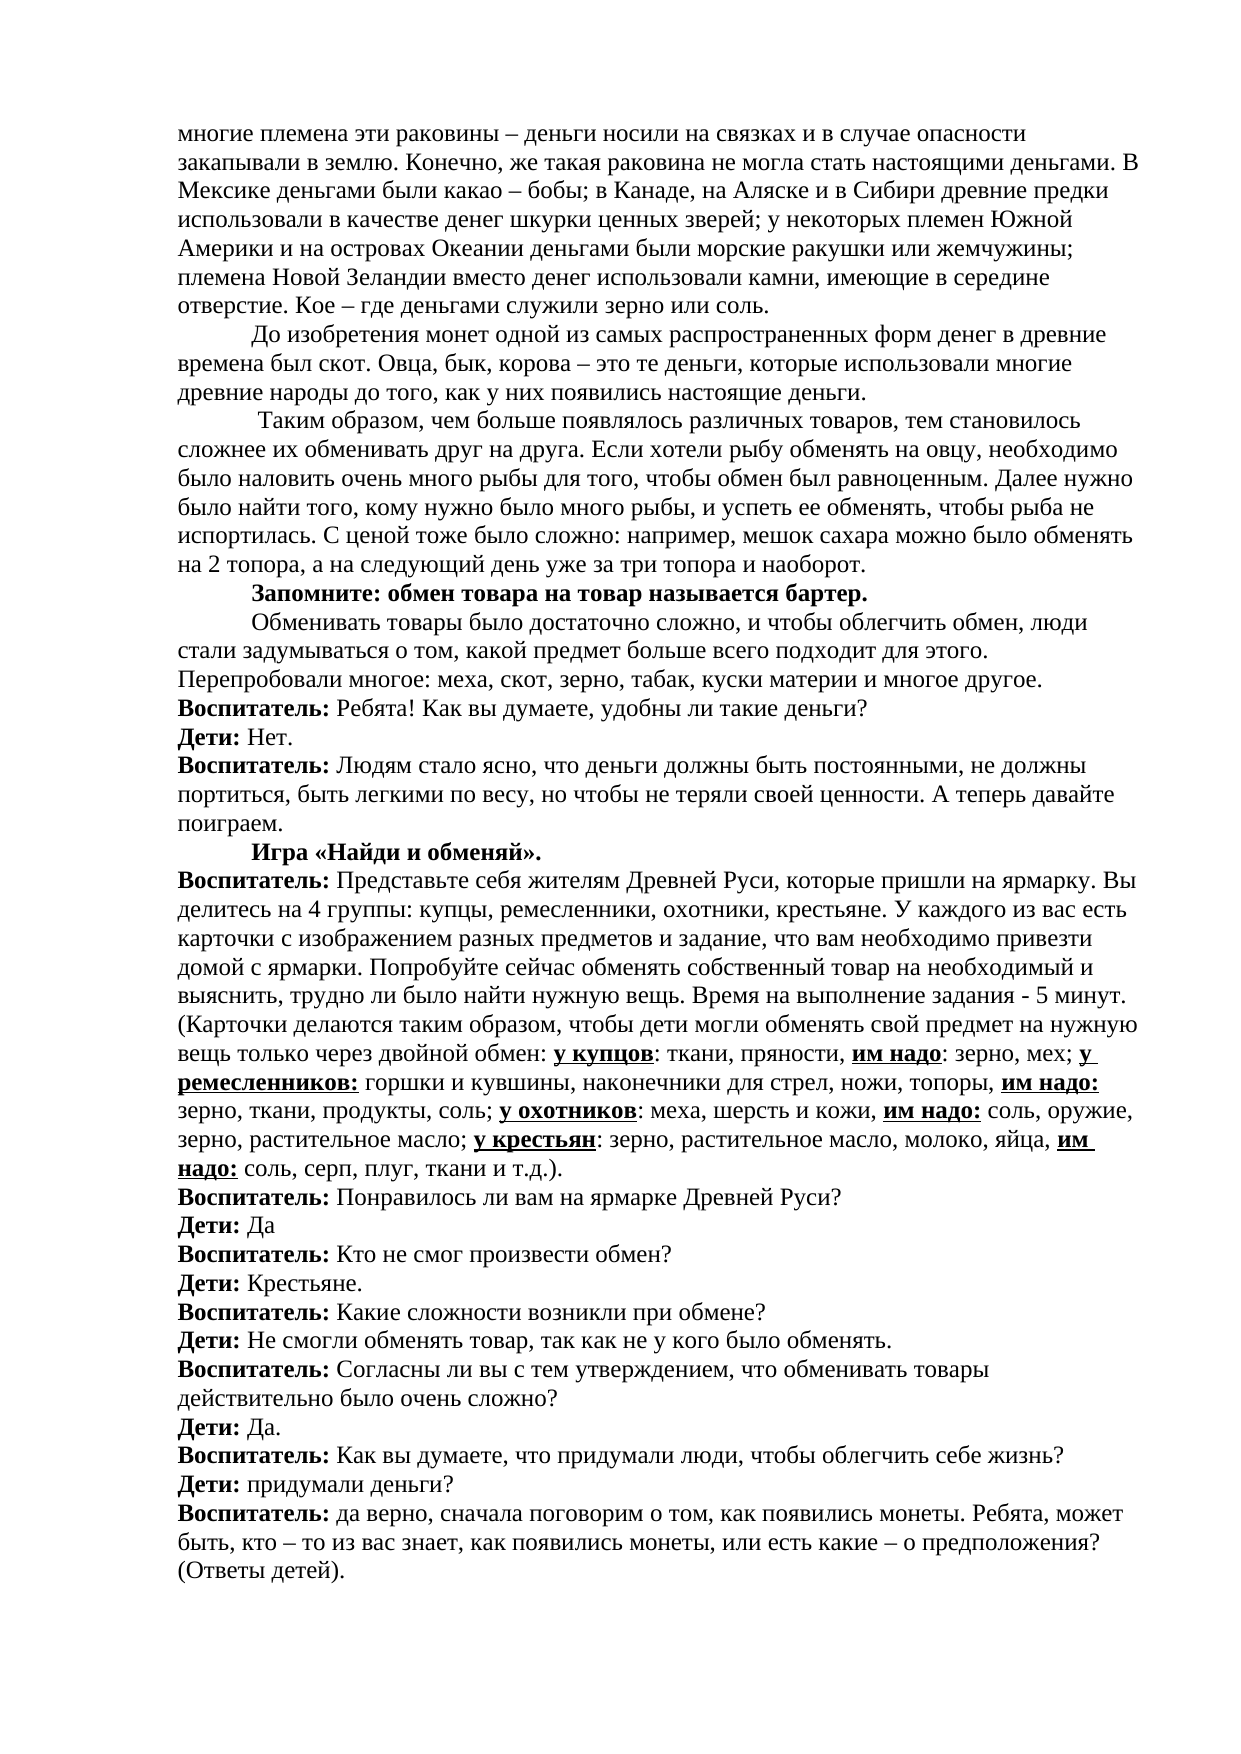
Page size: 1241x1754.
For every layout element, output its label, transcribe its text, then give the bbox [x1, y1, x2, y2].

text Дети: Да. [177, 1412, 1152, 1441]
text Воспитатель: Ребята! Как вы думаете, удобны ли такие деньги? [177, 693, 1152, 722]
text Обменивать товары было достаточно сложно, и чтобы облегчить обмен, люди стали задумываться о том, какой предмет больше всего подходит для этого. Перепробовали многое: меха, скот, зерно, табак, куски материи и многое другое. [177, 607, 1152, 693]
text (Карточки делаются таким образом, чтобы дети могли обменять свой предмет на нужную вещь только через двойной обмен: у купцов: ткани, пряности, им надо: зерно, мех; у ремесленников: горшки и кувшины, наконечники для стрел, ножи, топоры, им надо: зерно, ткани, продукты, соль; у охотников: меха, шерсть и кожи, им надо: соль, оружие, зерно, растительное масло; у крестьян: зерно, растительное масло, молоко, яйца, им надо: соль, серп, плуг, ткани и т.д.). [177, 1009, 1152, 1182]
text Воспитатель: Понравилось ли вам на ярмарке Древней Руси? [177, 1182, 1152, 1211]
text Воспитатель: Какие сложности возникли при обмене? [177, 1297, 1152, 1326]
text Воспитатель: да верно, сначала поговорим о том, как появились монеты. Ребята, может быть, кто – то из вас знает, как появились монеты, или есть какие – о предположения? (Ответы детей). [177, 1498, 1152, 1584]
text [177, 118, 1152, 319]
text Дети: Не смогли обменять товар, так как не у кого было обменять. [177, 1326, 1152, 1354]
text Таким образом, чем больше появлялось различных товаров, тем становилось сложнее их обменивать друг на друга. Если хотели рыбу обменять на овцу, необходимо было наловить очень много рыбы для того, чтобы обмен был равноценным. Далее нужно было найти того, кому нужно было много рыбы, и успеть ее обменять, чтобы рыба не испортилась. С ценой тоже было сложно: например, мешок сахара можно было обменять на 2 топора, а на следующий день уже за три топора и наоборот. [177, 406, 1152, 578]
text Дети: Нет. [177, 722, 1152, 751]
text Дети: придумали деньги? [177, 1469, 1152, 1498]
text До изобретения монет одной из самых распространенных форм денег в древние времена был скот. Овца, бык, корова – это те деньги, которые использовали многие древние народы до того, как у них появились настоящие деньги. [177, 319, 1152, 406]
text Воспитатель: Людям стало ясно, что деньги должны быть постоянными, не должны портиться, быть легкими по весу, но чтобы не теряли своей ценности. А теперь давайте поиграем. [177, 751, 1152, 837]
text Воспитатель: Согласны ли вы с тем утверждением, что обменивать товары действительно было очень сложно? [177, 1354, 1152, 1412]
text Дети: Да [177, 1211, 1152, 1239]
text Воспитатель: Как вы думаете, что придумали люди, чтобы облегчить себе жизнь? [177, 1441, 1152, 1469]
text Воспитатель: Кто не смог произвести обмен? [177, 1239, 1152, 1268]
text Запомните: обмен товара на товар называется бартер. [177, 578, 1152, 607]
text Воспитатель: Представьте себя жителям Древней Руси, которые пришли на ярмарку. Вы делитесь на 4 группы: купцы, ремесленники, охотники, крестьяне. У каждого из вас есть карточки с изображением разных предметов и задание, что вам необходимо привезти домой с ярмарки. Попробуйте сейчас обменять собственный товар на необходимый и выяснить, трудно ли было найти нужную вещь. Время на выполнение задания - 5 минут. [177, 866, 1152, 1009]
text Дети: Крестьяне. [177, 1268, 1152, 1297]
text Игра «Найди и обменяй». [177, 837, 1152, 866]
